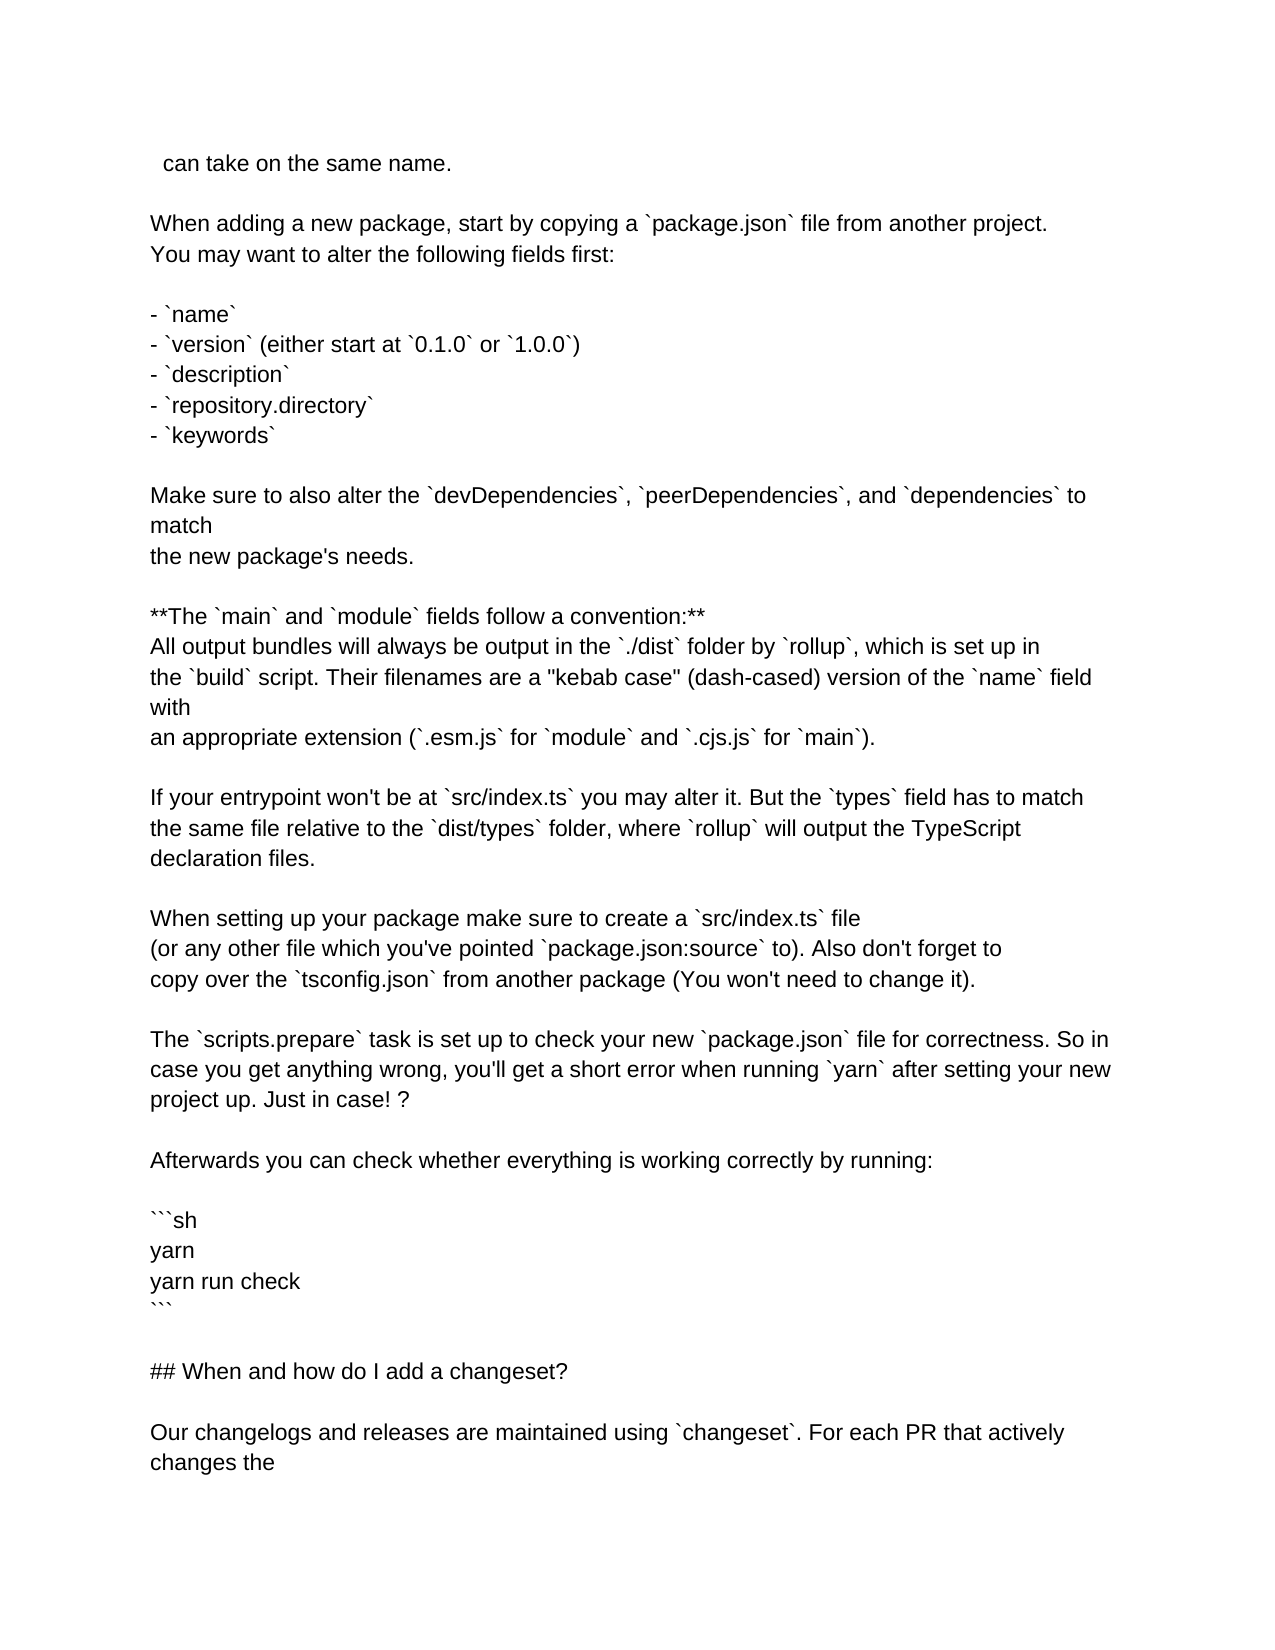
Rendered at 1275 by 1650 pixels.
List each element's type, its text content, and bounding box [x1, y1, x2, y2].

text an appropriate extension (`.esm.js` for `module` and `.cjs.js` for `main`). [150, 724, 1125, 750]
text **The `main` and `module` fields follow a convention:** [150, 603, 1125, 629]
text (or any other file which you've pointed `package.json:source` to). Also don't forget to [150, 935, 1125, 962]
text - `keywords` [150, 422, 1125, 448]
text The `scripts.prepare` task is set up to check your new `package.json` file for correctness. So in [150, 1026, 1125, 1052]
text yarn run check [150, 1268, 1125, 1294]
text You may want to alter the following fields first: [150, 241, 1125, 267]
text the `build` script. Their filenames are a "kebab case" (dash-cased) version of the `name` field with [150, 663, 1125, 720]
text When setting up your package make sure to create a `src/index.ts` file [150, 905, 1125, 932]
text - `description` [150, 361, 1125, 388]
text - `repository.directory` [150, 392, 1125, 418]
text Our changelogs and releases are maintained using `changeset`. For each PR that actively changes the [150, 1419, 1125, 1475]
text the new package's needs. [150, 543, 1125, 569]
text When adding a new package, start by copying a `package.json` file from another project. [150, 210, 1125, 237]
text case you get anything wrong, you'll get a short error when running `yarn` after setting your new [150, 1056, 1125, 1083]
text declaration files. [150, 845, 1125, 871]
text can take on the same name. [150, 150, 1125, 176]
text - `version` (either start at `0.1.0` or `1.0.0`) [150, 331, 1125, 358]
text ```sh [150, 1207, 1125, 1234]
text yarn [150, 1237, 1125, 1264]
text Afterwards you can check whether everything is working correctly by running: [150, 1147, 1125, 1173]
text If your entrypoint won't be at `src/index.ts` you may alter it. But the `types` field has to match [150, 784, 1125, 811]
text project up. Just in case! ? [150, 1086, 1125, 1113]
text ## When and how do I add a changeset? [150, 1358, 1125, 1385]
text Make sure to also alter the `devDependencies`, `peerDependencies`, and `dependencies` to match [150, 482, 1125, 539]
text ``` [150, 1298, 1125, 1324]
text - `name` [150, 301, 1125, 327]
text the same file relative to the `dist/types` folder, where `rollup` will output the TypeScript [150, 814, 1125, 841]
text copy over the `tsconfig.json` from another package (You won't need to change it). [150, 966, 1125, 992]
text All output bundles will always be output in the `./dist` folder by `rollup`, which is set up in [150, 633, 1125, 660]
